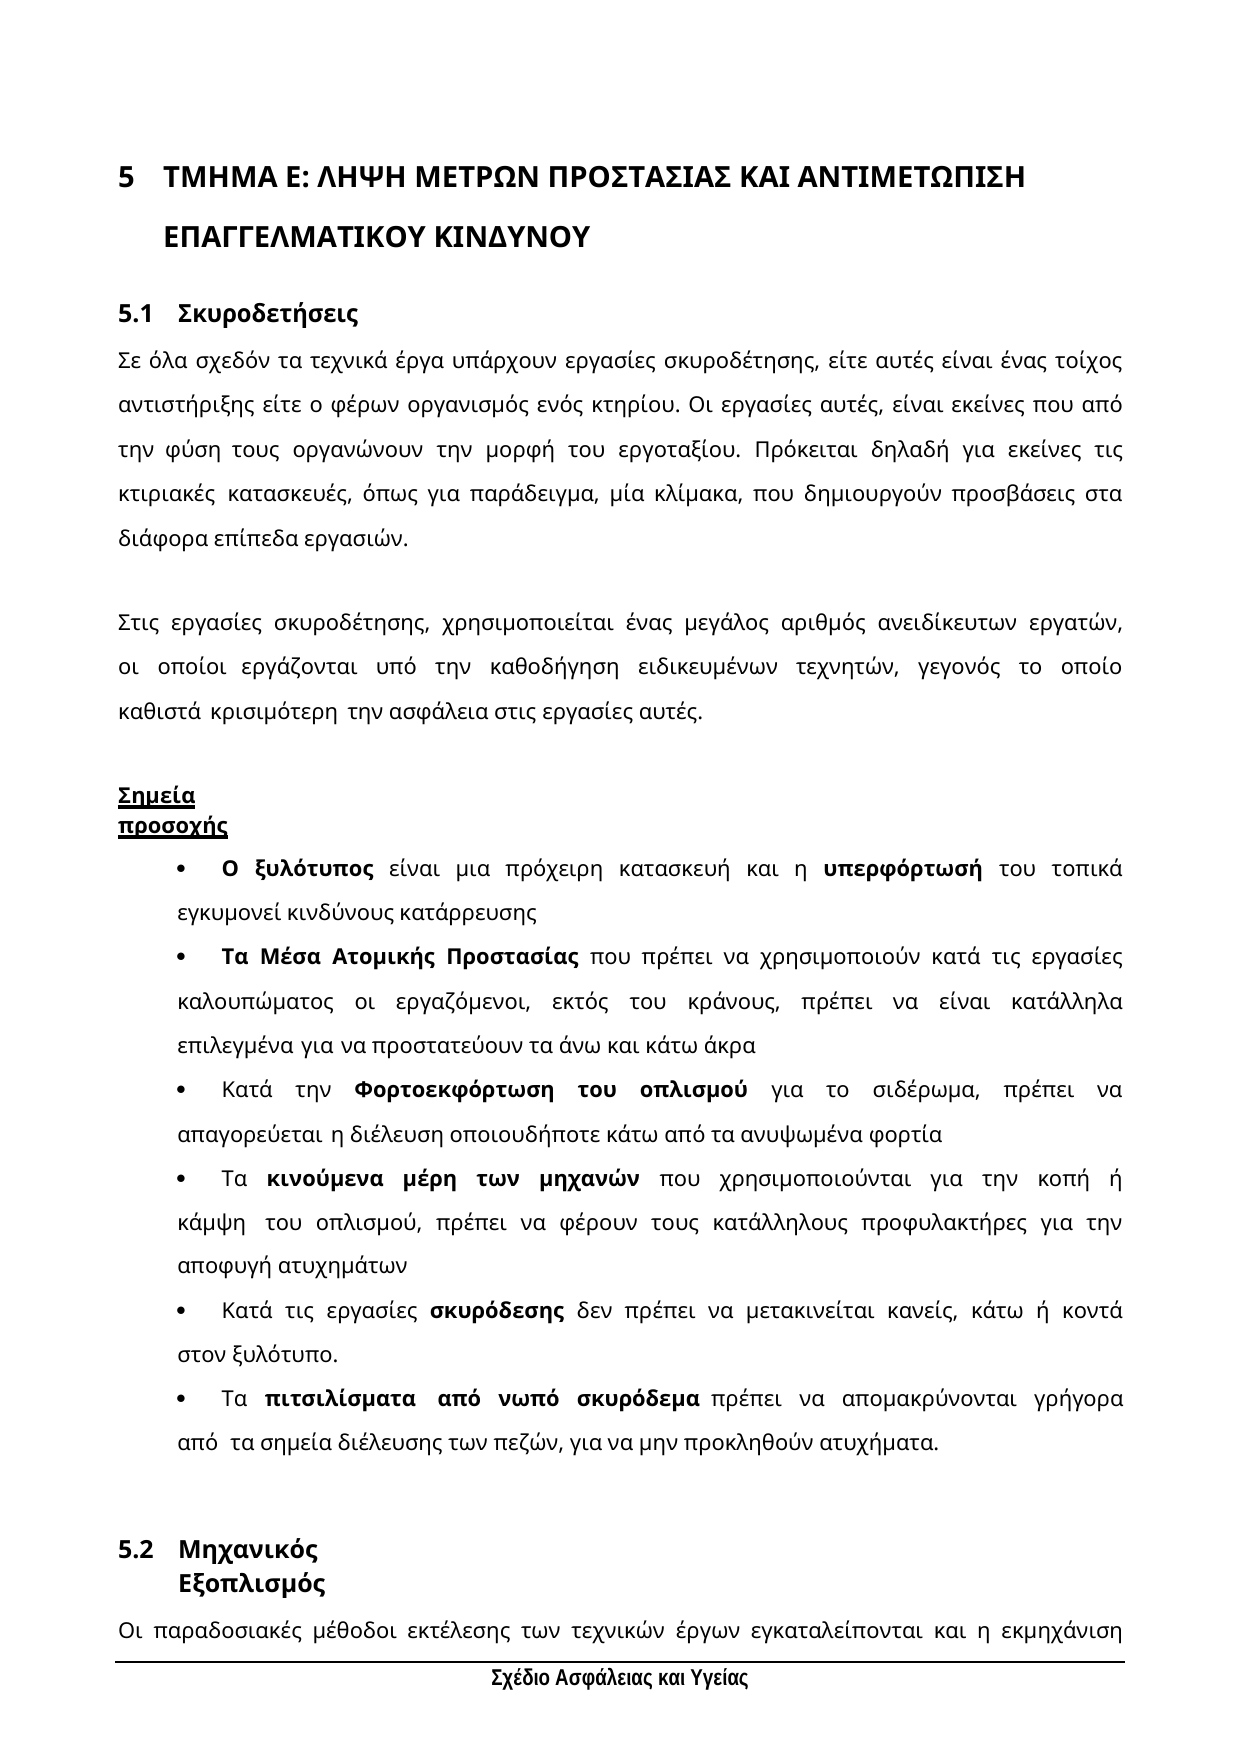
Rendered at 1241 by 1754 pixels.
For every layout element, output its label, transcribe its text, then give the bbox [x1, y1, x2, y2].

list Κατά τις εργασίες σκυρόδεσης δεν πρέπει να μετακινείται κανείς, κάτω ή κοντά στον ξυλότυπο. [177, 1295, 1123, 1369]
list Ο ξυλότυπος είναι μια πρόχειρη κατασκευή και η υπερφόρτωσή του τοπικά εγκυμονεί κινδύνους κατάρρευσης [177, 853, 1123, 927]
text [118, 1615, 1123, 1645]
text Στις εργασίες σκυροδέτησης, χρησιμοποιείται ένας μεγάλος αριθμός ανειδίκευτων εργατών, οι οποίοι εργάζονται υπό την καθοδήγηση ειδικευμένων τεχνητών, γεγονός το οποίο καθιστά κρισιμότερη την ασφάλεια στις εργασίες αυτές. [118, 607, 1123, 726]
list Κατά την Φορτοεκφόρτωση του οπλισμού για το σιδέρωμα, πρέπει να απαγορεύεται η διέλευση οποιουδήποτε κάτω από τα ανυψωμένα φορτία [177, 1074, 1123, 1148]
subtitle Σκυροδετήσεις [118, 296, 363, 330]
text Σε όλα σχεδόν τα τεχνικά έργα υπάρχουν εργασίες σκυροδέτησης, είτε αυτές είναι ένας τοίχος αντιστήριξης είτε ο φέρων οργανισμός ενός κτηρίου. Οι εργασίες αυτές, είναι εκείνες που από την φύση τους οργανώνουν την μορφή του εργοταξίου. Πρόκειται δηλαδή για εκείνες τις κτιριακές κατασκευές, όπως για παράδειγμα, μία κλίμακα, που δημιουργούν προσβάσεις στα διάφορα επίπεδα εργασιών. [118, 345, 1123, 552]
subtitle Σημεία προσοχής [118, 780, 306, 840]
list Τα πιτσιλίσματα από νωπό σκυρόδεμα πρέπει να απομακρύνονται γρήγορα από τα σημεία διέλευσης των πεζών, για να μην προκληθούν ατυχήματα. [177, 1383, 1123, 1457]
list Τα κινούμενα μέρη των μηχανών που χρησιμοποιούνται για την κοπή ή κάμψη του οπλισμού, πρέπει να φέρουν τους κατάλληλους προφυλακτήρες για την αποφυγή ατυχημάτων [177, 1163, 1123, 1280]
list Τα Μέσα Ατομικής Προστασίας που πρέπει να χρησιμοποιούν κατά τις εργασίες καλουπώματος οι εργαζόμενοι, εκτός του κράνους, πρέπει να είναι κατάλληλα επιλεγμένα για να προστατεύουν τα άνω και κάτω άκρα [177, 941, 1123, 1060]
subtitle Μηχανικός Εξοπλισμός [118, 1532, 462, 1600]
subtitle ΤΜΗΜΑ Ε: ΛΗΨΗ ΜΕΤΡΩΝ ΠΡΟΣΤΑΣΙΑΣ ΚΑΙ ΑΝΤΙΜΕΤΩΠΙΣΗ ΕΠΑΓΓΕΛΜΑΤΙΚΟΥ ΚΙΝΔΥΝΟΥ [118, 157, 1052, 256]
